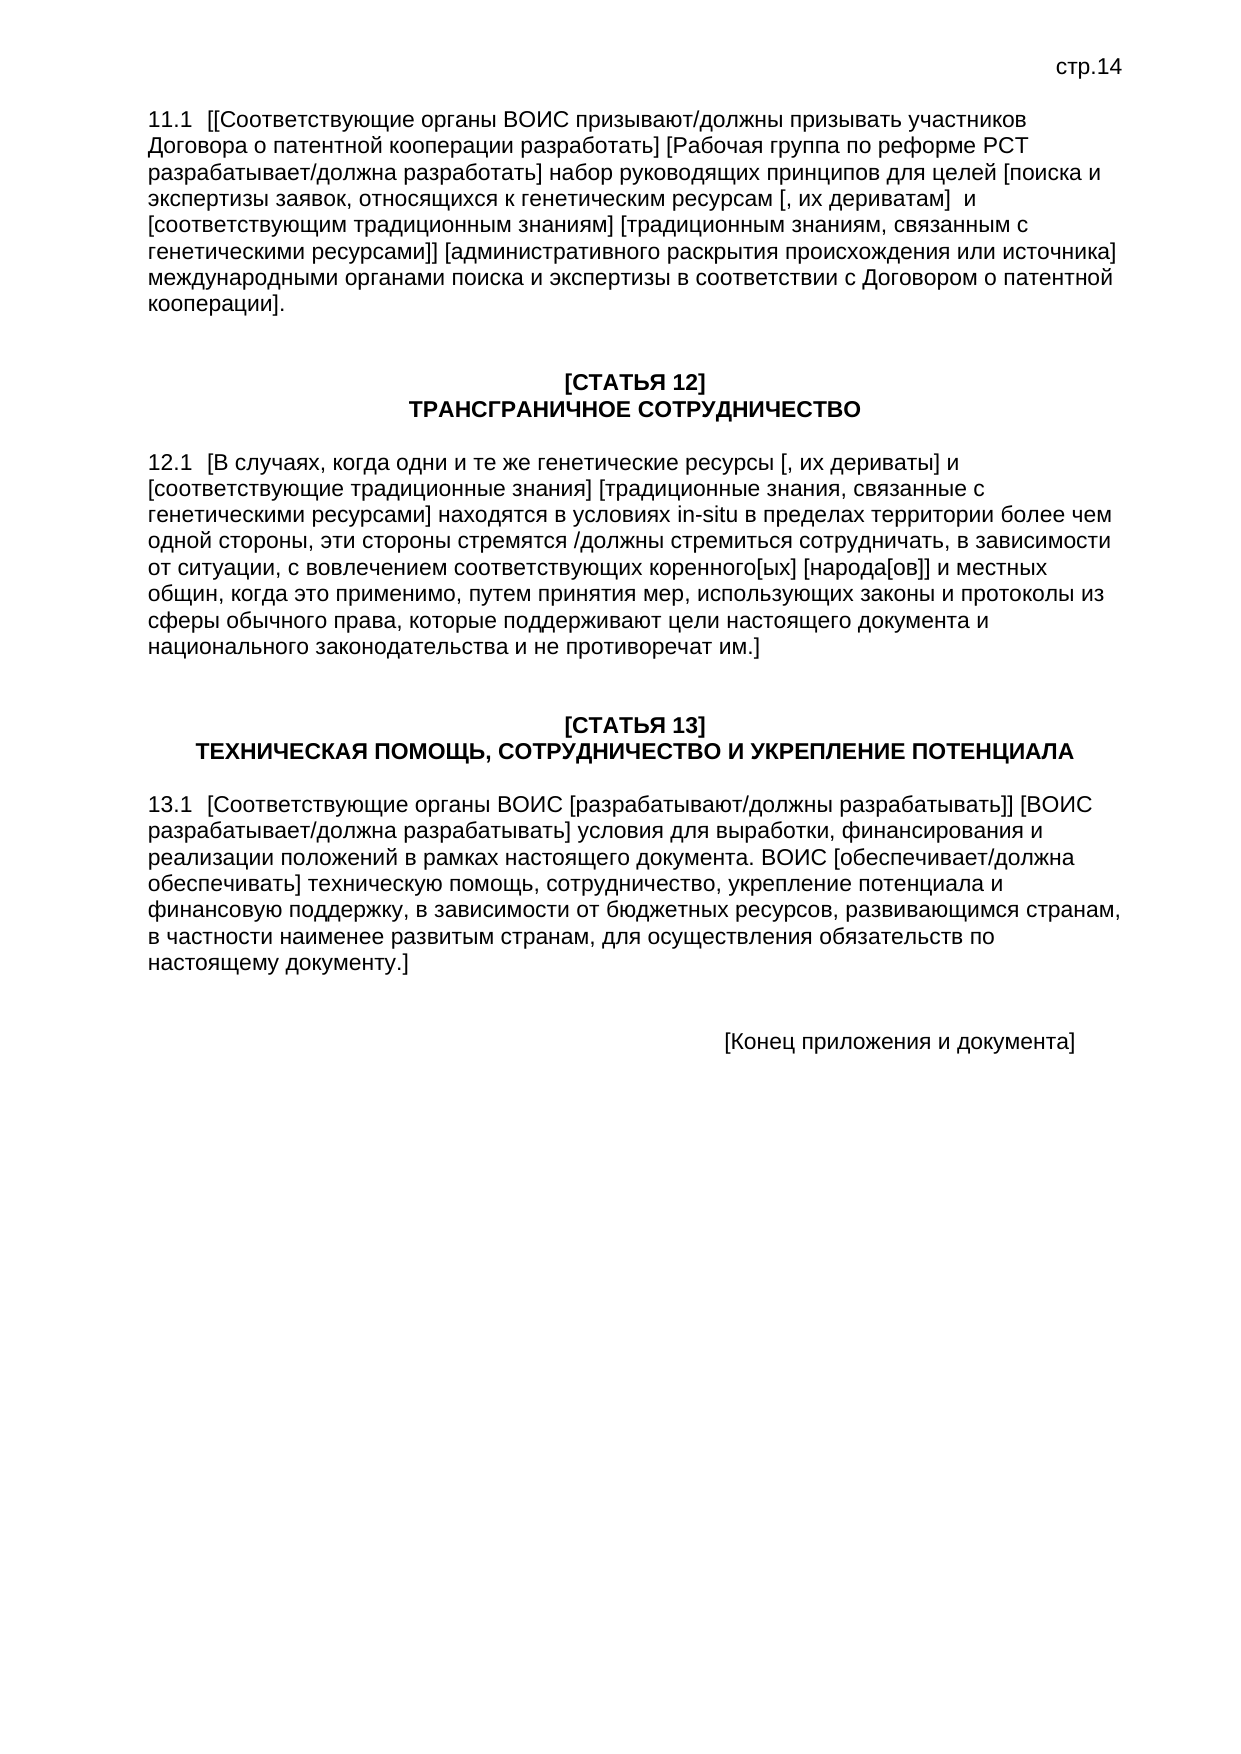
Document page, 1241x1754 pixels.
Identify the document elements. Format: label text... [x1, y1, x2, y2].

text [СТАТЬЯ 13] [148, 712, 1122, 738]
text [СТАТЬЯ 12] [148, 369, 1122, 396]
text 12.1 [В случаях, когда одни и те же генетические ресурсы [, их дериваты] и [соответствующие традиционные знания] [традиционные знания, связанные с генетическими ресурсами] находятся в условиях in-situ в пределах территории более чем одной стороны, эти стороны стремятся /должны стремиться сотрудничать, в зависимости от ситуации, с вовлечением соответствующих коренного[ых] [народа[ов]] и местных общин, когда это применимо, путем принятия мер, использующих законы и протоколы из сферы обычного права, которые поддерживают цели настоящего документа и национального законодательства и не противоречат им.] [148, 448, 1122, 659]
text 13.1 [Соответствующие органы ВОИС [разрабатывают/должны разрабатывать]] [ВОИС разрабатывает/должна разрабатывать] условия для выработки, финансирования и реализации положений в рамках настоящего документа. ВОИС [обеспечивает/должна обеспечивать] техническую помощь, сотрудничество, укрепление потенциала и финансовую поддержку, в зависимости от бюджетных ресурсов, развивающимся странам, в частности наименее развитым странам, для осуществления обязательств по настоящему документу.] [148, 791, 1122, 976]
text 11.1 [[Соответствующие органы ВОИС призывают/должны призывать участников Договора о патентной кооперации разработать] [Рабочая группа по реформе PCT разрабатывает/должна разработать] набор руководящих принципов для целей [поиска и экспертизы заявок, относящихся к генетическим ресурсам [, их дериватам] и [соответствующим традиционным знаниям] [традиционным знаниям, связанным с генетическими ресурсами]] [административного раскрытия происхождения или источника] международными органами поиска и экспертизы в соответствии с Договором о патентной кооперации]. [148, 106, 1122, 317]
text [Конец приложения и документа] [724, 1028, 1122, 1054]
text ТРАНСГРАНИЧНОЕ СОТРУДНИЧЕСТВО [148, 396, 1122, 422]
text ТЕХНИЧЕСКАЯ ПОМОЩЬ, СОТРУДНИЧЕСТВО И УКРЕПЛЕНИЕ ПОТЕНЦИАЛА [148, 738, 1122, 765]
